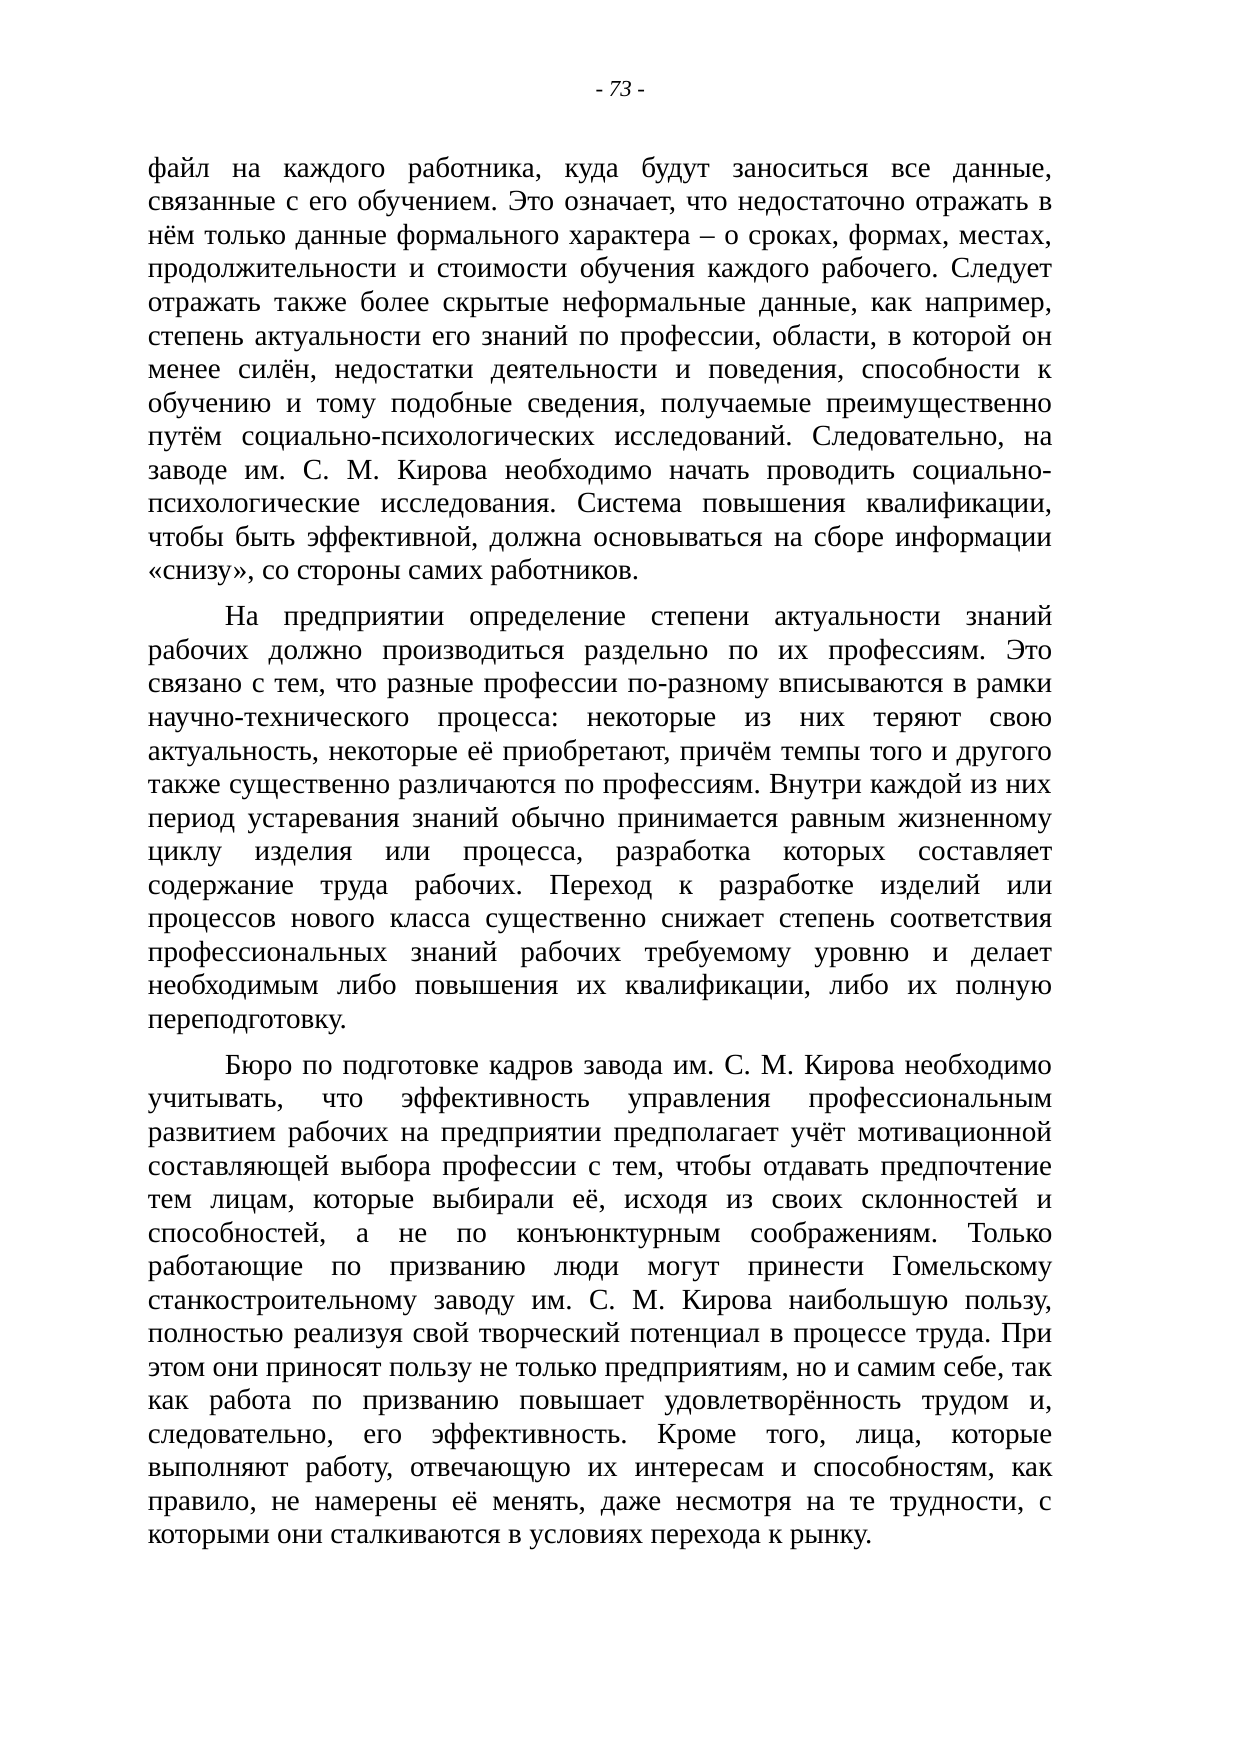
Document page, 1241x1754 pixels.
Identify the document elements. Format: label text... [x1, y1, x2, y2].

text Бюро по подготовке кадров завода им. С. М. Кирова необходимо учитывать, что эффективность управления профессиональным развитием рабочих на предприятии предполагает учёт мотивационной составляющей выбора профессии с тем, чтобы отдавать предпочтение тем лицам, которые выбирали её, исходя из своих склонностей и способностей, а не по конъюнктурным соображениям. Только работающие по призванию люди могут принести Гомельскому станкостроительному заводу им. С. М. Кирова наибольшую пользу, полностью реализуя свой творческий потенциал в процессе труда. При этом они приносят пользу не только предприятиям, но и самим себе, так как работа по призванию повышает удовлетворённость трудом и, следовательно, его эффективность. Кроме того, лица, которые выполняют работу, отвечающую их интересам и способностям, как правило, не намерены её менять, даже несмотря на те трудности, с которыми они сталкиваются в условиях перехода к рынку. [148, 1047, 1053, 1550]
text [148, 150, 1053, 586]
text На предприятии определение степени актуальности знаний рабочих должно производиться раздельно по их профессиям. Это связано с тем, что разные профессии по-разному вписываются в рамки научно-технического процесса: некоторые из них теряют свою актуальность, некоторые её приобретают, причём темпы того и другого также существенно различаются по профессиям. Внутри каждой из них период устаревания знаний обычно принимается равным жизненному циклу изделия или процесса, разработка которых составляет содержание труда рабочих. Переход к разработке изделий или процессов нового класса существенно снижает степень соответствия профессиональных знаний рабочих требуемому уровню и делает необходимым либо повышения их квалификации, либо их полную переподготовку. [148, 598, 1053, 1034]
